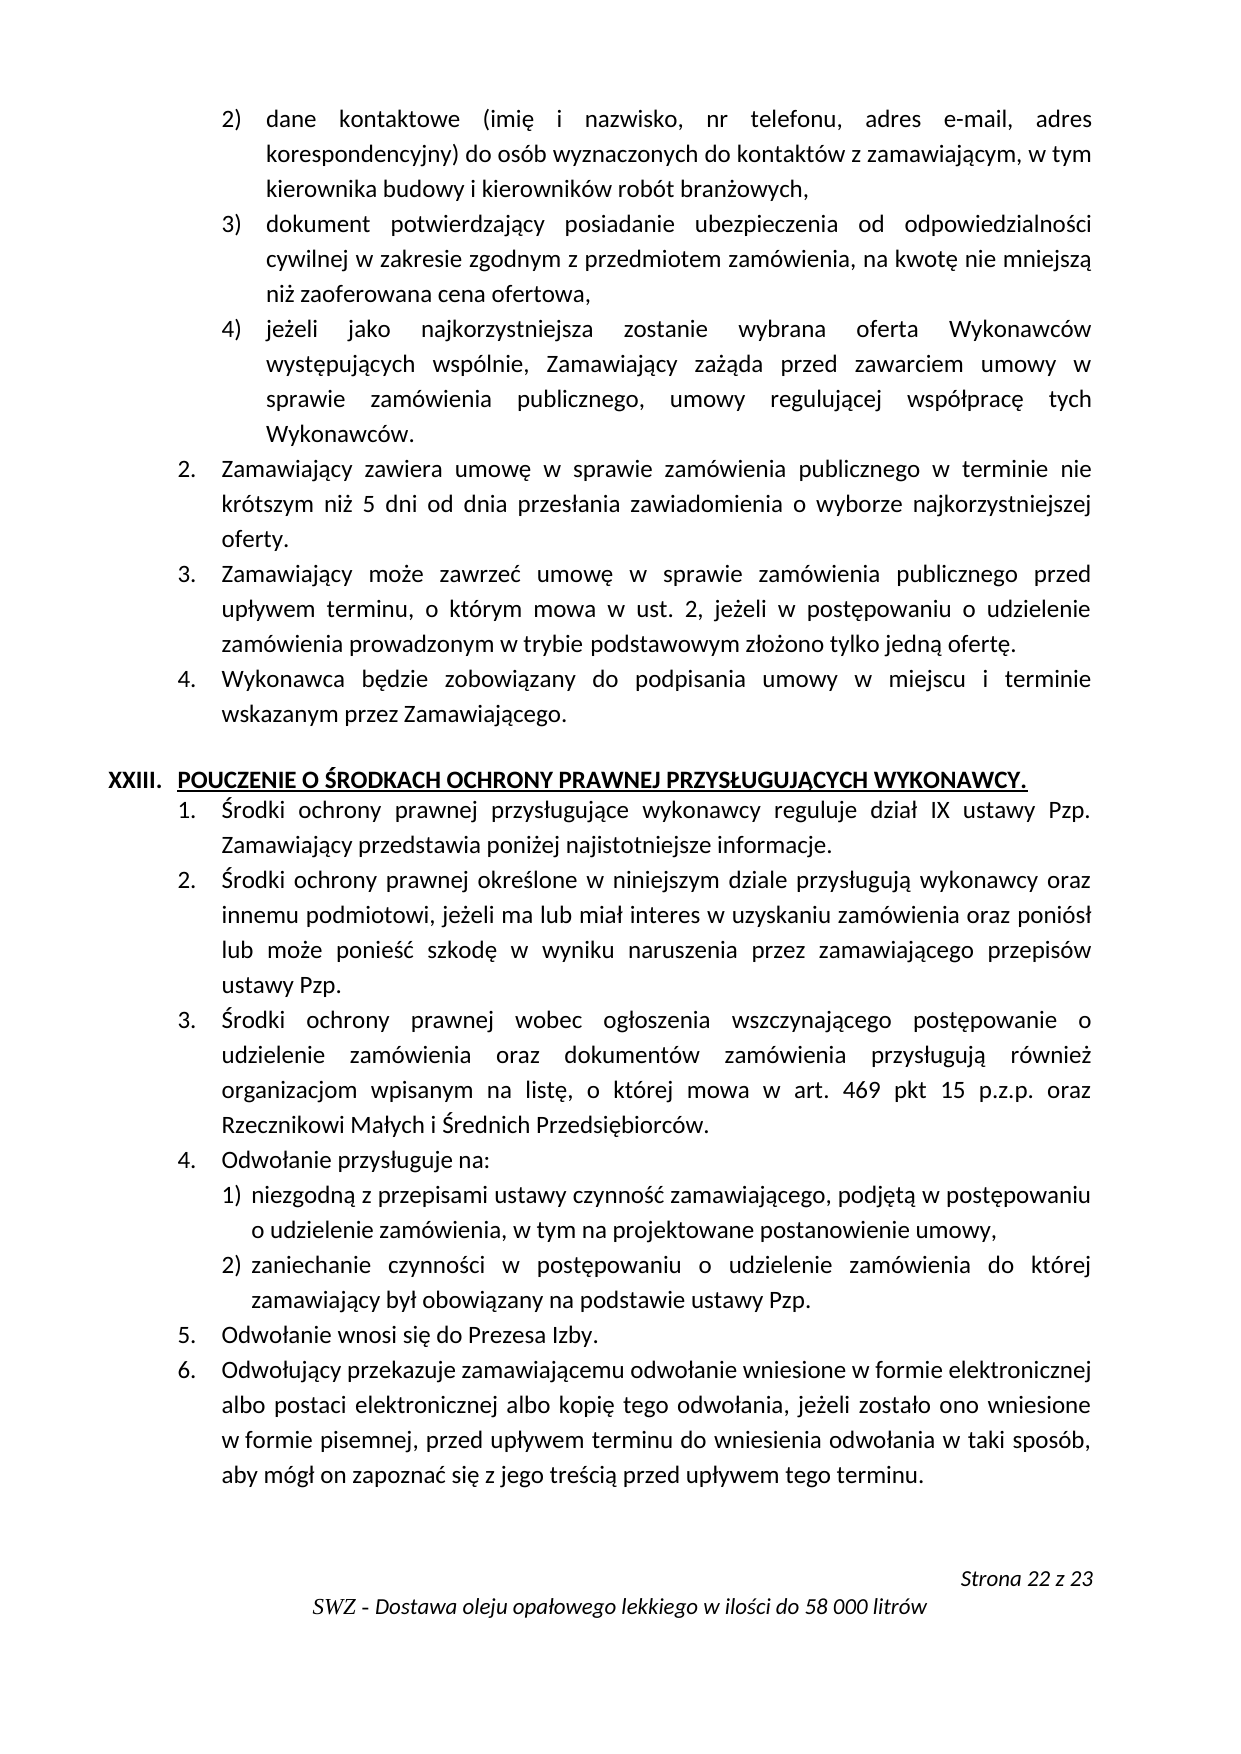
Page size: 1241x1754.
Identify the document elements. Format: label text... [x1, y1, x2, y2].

list Odwołanie wnosi się do Prezesa Izby. [177, 1319, 1093, 1350]
list jeżeli jako najkorzystniejsza zostanie wybrana oferta Wykonawców występujących wspólnie, Zamawiający zażąda przed zawarciem umowy w sprawie zamówienia publicznego, umowy regulującej współpracę tych Wykonawców. [221, 313, 1093, 449]
list POUCZENIE O ŚRODKACH OCHRONY PRAWNEJ PRZYSŁUGUJĄCYCH WYKONAWCY. [162, 764, 1093, 794]
list Zamawiający może zawrzeć umowę w sprawie zamówienia publicznego przed upływem terminu, o którym mowa w ust. 2, jeżeli w postępowaniu o udzielenie zamówienia prowadzonym w trybie podstawowym złożono tylko jedną ofertę. [177, 558, 1093, 659]
list Odwołanie przysługuje na: [177, 1144, 1093, 1175]
list niezgodną z przepisami ustawy czynność zamawiającego, podjętą w postępowaniu o udzielenie zamówienia, w tym na projektowane postanowienie umowy, [221, 1179, 1093, 1245]
list dokument potwierdzający posiadanie ubezpieczenia od odpowiedzialności cywilnej w zakresie zgodnym z przedmiotem zamówienia, na kwotę nie mniejszą niż zaoferowana cena ofertowa, [221, 208, 1093, 309]
list dane kontaktowe (imię i nazwisko, nr telefonu, adres e-mail, adres korespondencyjny) do osób wyznaczonych do kontaktów z zamawiającym, w tym kierownika budowy i kierowników robót branżowych, [221, 103, 1093, 204]
list Środki ochrony prawnej wobec ogłoszenia wszczynającego postępowanie o udzielenie zamówienia oraz dokumentów zamówienia przysługują również organizacjom wpisanym na listę, o której mowa w art. 469 pkt 15 p.z.p. oraz Rzecznikowi Małych i Średnich Przedsiębiorców. [177, 1004, 1093, 1140]
list Środki ochrony prawnej przysługujące wykonawcy reguluje dział IX ustawy Pzp. Zamawiający przedstawia poniżej najistotniejsze informacje. [177, 794, 1093, 860]
list zaniechanie czynności w postępowaniu o udzielenie zamówienia do której zamawiający był obowiązany na podstawie ustawy Pzp. [221, 1249, 1093, 1315]
list Wykonawca będzie zobowiązany do podpisania umowy w miejscu i terminie wskazanym przez Zamawiającego. [177, 663, 1093, 729]
list Odwołujący przekazuje zamawiającemu odwołanie wniesione w formie elektronicznej albo postaci elektronicznej albo kopię tego odwołania, jeżeli zostało ono wniesione w formie pisemnej, przed upływem terminu do wniesienia odwołania w taki sposób, aby mógł on zapoznać się z jego treścią przed upływem tego terminu. [177, 1354, 1093, 1490]
list Zamawiający zawiera umowę w sprawie zamówienia publicznego w terminie nie krótszym niż 5 dni od dnia przesłania zawiadomienia o wyborze najkorzystniejszej oferty. [177, 453, 1093, 554]
list Środki ochrony prawnej określone w niniejszym dziale przysługują wykonawcy oraz innemu podmiotowi, jeżeli ma lub miał interes w uzyskaniu zamówienia oraz poniósł lub może ponieść szkodę w wyniku naruszenia przez zamawiającego przepisów ustawy Pzp. [177, 864, 1093, 1000]
